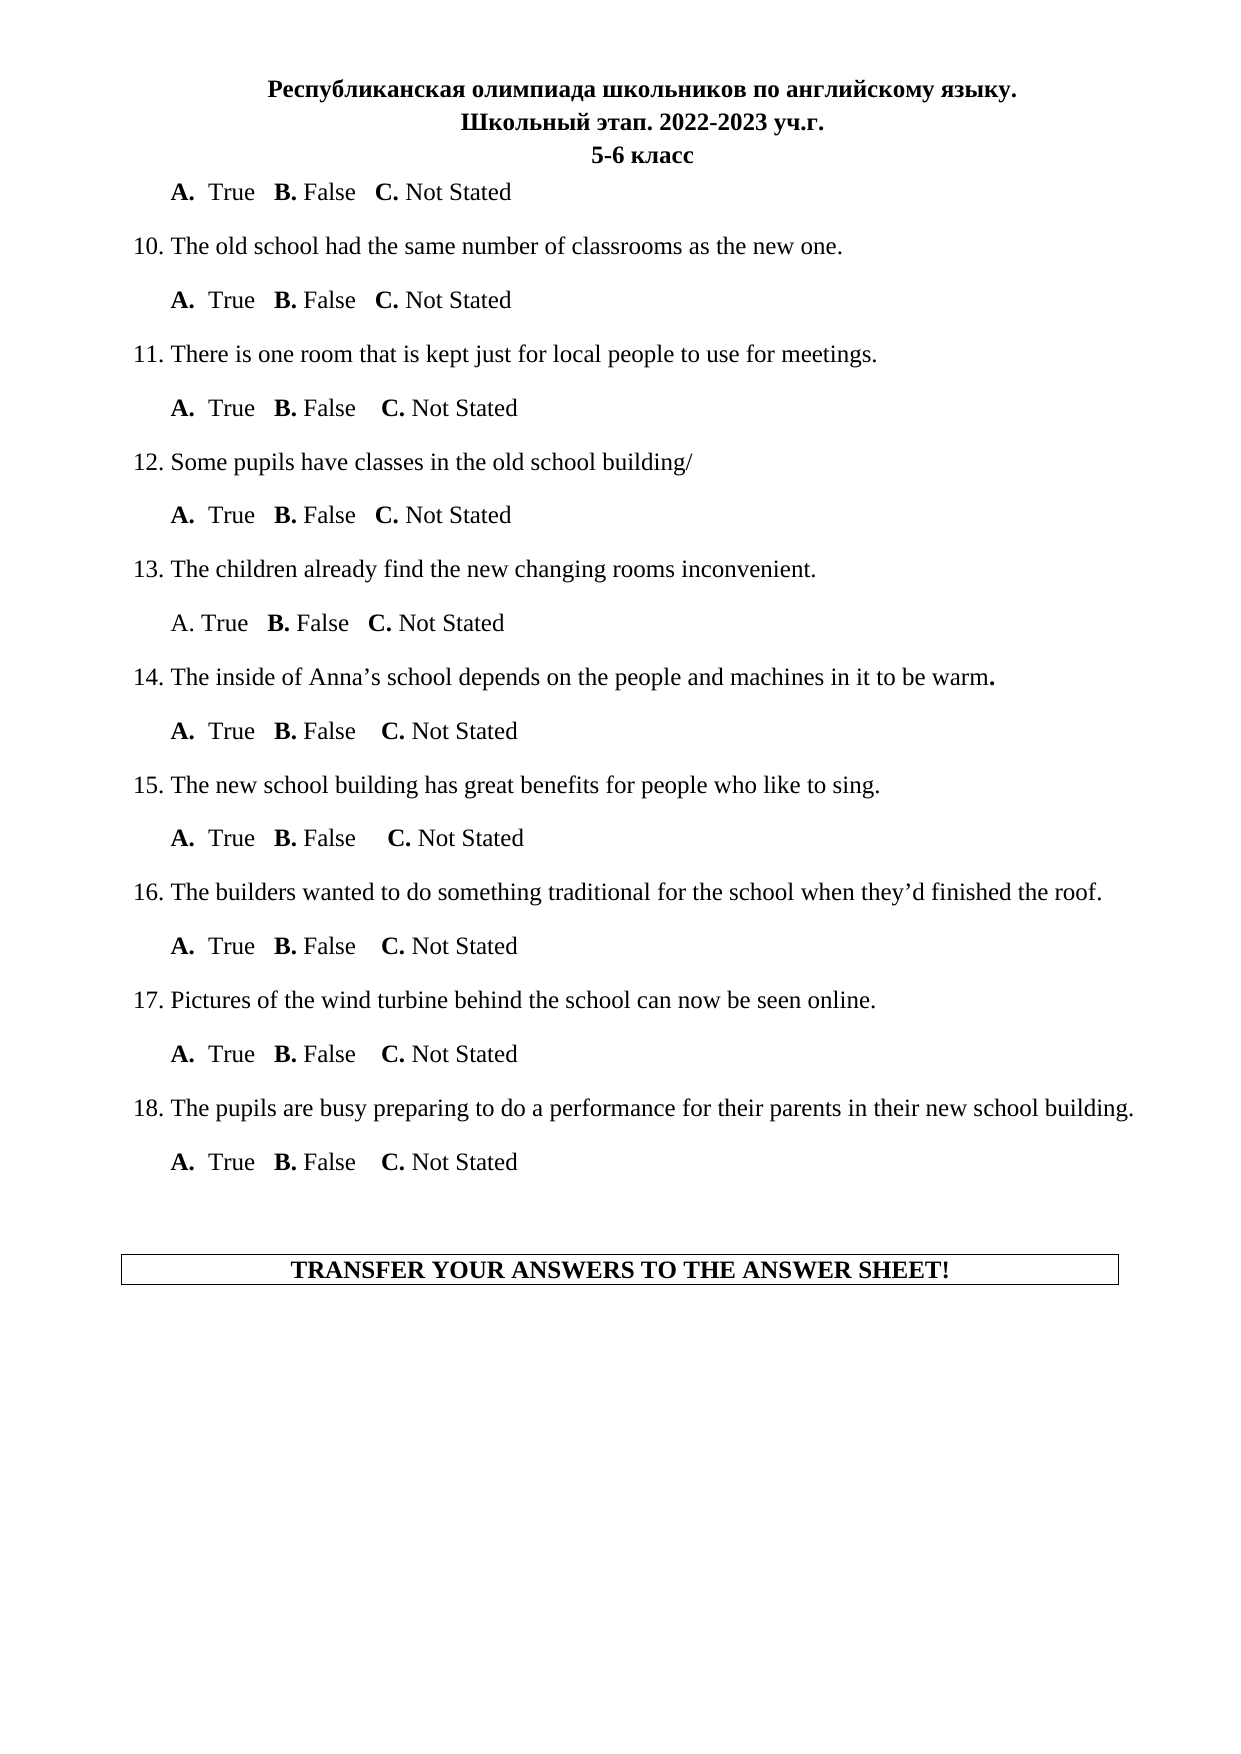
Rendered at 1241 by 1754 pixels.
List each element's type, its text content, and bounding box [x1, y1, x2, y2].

text 13. The children already find the new changing rooms inconvenient. [133, 554, 1152, 583]
text 12. Some pupils have classes in the old school building/ [133, 447, 1152, 475]
table_header TRANSFER YOUR ANSWERS TO THE ANSWER SHEET! [122, 1255, 1118, 1284]
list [170, 177, 1152, 206]
list True B. False C. Not Stated [170, 823, 1152, 852]
list True B. False C. Not Stated [170, 500, 1152, 529]
list True B. False C. Not Stated [170, 285, 1152, 314]
text 16. The builders wanted to do something traditional for the school when they’d finished the roof. [133, 877, 1152, 906]
list True B. False C. Not Stated [170, 393, 1152, 421]
text A. True B. False C. Not Stated [170, 608, 1152, 637]
text 18. The pupils are busy preparing to do a performance for their parents in their new school building. [133, 1093, 1152, 1122]
text 15. The new school building has great benefits for people who like to sing. [133, 770, 1152, 798]
list True B. False C. Not Stated [170, 716, 1152, 744]
text 11. There is one room that is kept just for local people to use for meetings. [133, 339, 1152, 368]
list True B. False C. Not Stated [170, 1039, 1152, 1068]
text 10. The old school had the same number of classrooms as the new one. [133, 231, 1152, 260]
text 17. Pictures of the wind turbine behind the school can now be seen online. [133, 985, 1152, 1014]
list True B. False C. Not Stated [170, 931, 1152, 960]
list True B. False C. Not Stated [170, 1147, 1152, 1175]
text 14. The inside of Anna’s school depends on the people and machines in it to be warm. [133, 662, 1152, 691]
